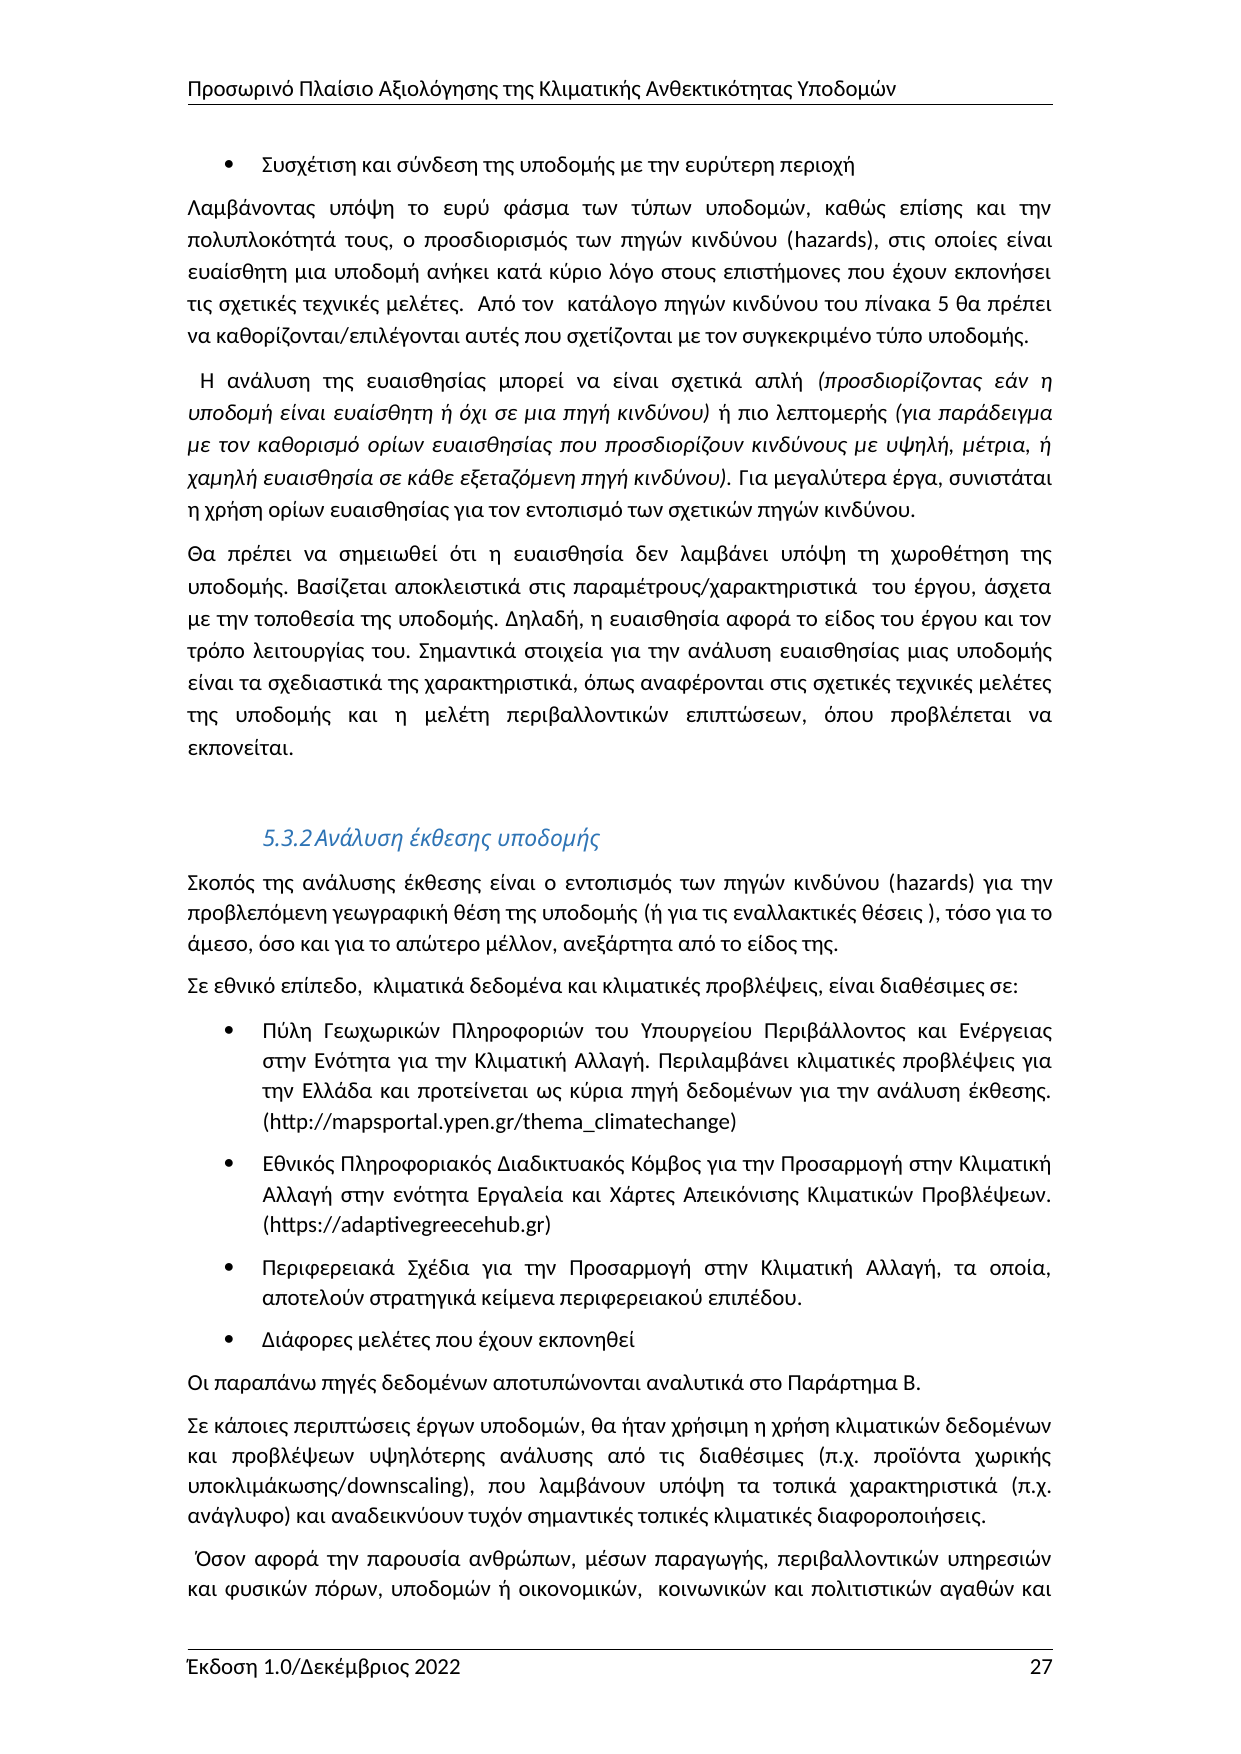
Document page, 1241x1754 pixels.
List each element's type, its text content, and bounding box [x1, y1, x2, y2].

list Πύλη Γεωχωρικών Πληροφοριών του Υπουργείου Περιβάλλοντος και Ενέργειας στην Ενότητα για την Κλιματική Αλλαγή. Περιλαμβάνει κλιματικές προβλέψεις για την Ελλάδα και προτείνεται ως κύρια πηγή δεδομένων για την ανάλυση έκθεσης. (http://mapsportal.ypen.gr/thema_climatechange) [225, 1016, 1053, 1135]
list Εθνικός Πληροφοριακός Διαδικτυακός Κόμβος για την Προσαρμογή στην Κλιματική Αλλαγή στην ενότητα Εργαλεία και Χάρτες Απεικόνισης Κλιματικών Προβλέψεων. (https://adaptivegreecehub.gr) [225, 1149, 1053, 1238]
text Θα πρέπει να σημειωθεί ότι η ευαισθησία δεν λαμβάνει υπόψη τη χωροθέτηση της υποδομής. Βασίζεται αποκλειστικά στις παραμέτρους/χαρακτηριστικά του έργου, άσχετα με την τοποθεσία της υποδομής. Δηλαδή, η ευαισθησία αφορά το είδος του έργου και τον τρόπο λειτουργίας του. Σημαντικά στοιχεία για την ανάλυση ευαισθησίας μιας υποδομής είναι τα σχεδιαστικά της χαρακτηριστικά, όπως αναφέρονται στις σχετικές τεχνικές μελέτες της υποδομής και η μελέτη περιβαλλοντικών επιπτώσεων, όπου προβλέπεται να εκπονείται. [187, 539, 1053, 761]
text Σκοπός της ανάλυσης έκθεσης είναι ο εντοπισμός των πηγών κινδύνου (hazards) για την προβλεπόμενη γεωγραφική θέση της υποδομής (ή για τις εναλλακτικές θέσεις ), τόσο για το άμεσο, όσο και για το απώτερο μέλλον, ανεξάρτητα από το είδος της. [187, 868, 1053, 957]
list Συσχέτιση και σύνδεση της υποδομής με την ευρύτερη περιοχή [225, 150, 1053, 178]
subtitle Ανάλυση έκθεσης υποδομής [262, 822, 1053, 853]
text Σε κάποιες περιπτώσεις έργων υποδομών, θα ήταν χρήσιμη η χρήση κλιματικών δεδομένων και προβλέψεων υψηλότερης ανάλυσης από τις διαθέσιμες (π.χ. προϊόντα χωρικής υποκλιμάκωσης/downscaling), που λαμβάνουν υπόψη τα τοπικά χαρακτηριστικά (π.χ. ανάγλυφο) και αναδεικνύουν τυχόν σημαντικές τοπικές κλιματικές διαφοροποιήσεις. [187, 1411, 1053, 1529]
text Σε εθνικό επίπεδο, κλιματικά δεδομένα και κλιματικές προβλέψεις, είναι διαθέσιμες σε: [187, 971, 1053, 999]
text Η ανάλυση της ευαισθησίας μπορεί να είναι σχετικά απλή (προσδιορίζοντας εάν η υποδομή είναι ευαίσθητη ή όχι σε μια πηγή κινδύνου) ή πιο λεπτομερής (για παράδειγμα με τον καθορισμό ορίων ευαισθησίας που προσδιορίζουν κινδύνους με υψηλή, μέτρια, ή χαμηλή ευαισθησία σε κάθε εξεταζόμενη πηγή κινδύνου). Για μεγαλύτερα έργα, συνιστάται η χρήση ορίων ευαισθησίας για τον εντοπισμό των σχετικών πηγών κινδύνου. [187, 366, 1053, 523]
text Οι παραπάνω πηγές δεδομένων αποτυπώνονται αναλυτικά στο Παράρτημα Β. [187, 1368, 1053, 1396]
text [187, 1544, 1053, 1602]
text Λαμβάνοντας υπόψη το ευρύ φάσμα των τύπων υποδομών, καθώς επίσης και την πολυπλοκότητά τους, ο προσδιορισμός των πηγών κινδύνου (hazards), στις οποίες είναι ευαίσθητη μια υποδομή ανήκει κατά κύριο λόγο στους επιστήμονες που έχουν εκπονήσει τις σχετικές τεχνικές μελέτες. Από τον κατάλογο πηγών κινδύνου του πίνακα 5 θα πρέπει να καθορίζονται/επιλέγονται αυτές που σχετίζονται με τον συγκεκριμένο τύπο υποδομής. [187, 193, 1053, 349]
list Διάφορες μελέτες που έχουν εκπονηθεί [225, 1326, 1053, 1353]
list Περιφερειακά Σχέδια για την Προσαρμογή στην Κλιματική Αλλαγή, τα οποία, αποτελούν στρατηγικά κείμενα περιφερειακού επιπέδου. [225, 1253, 1053, 1311]
